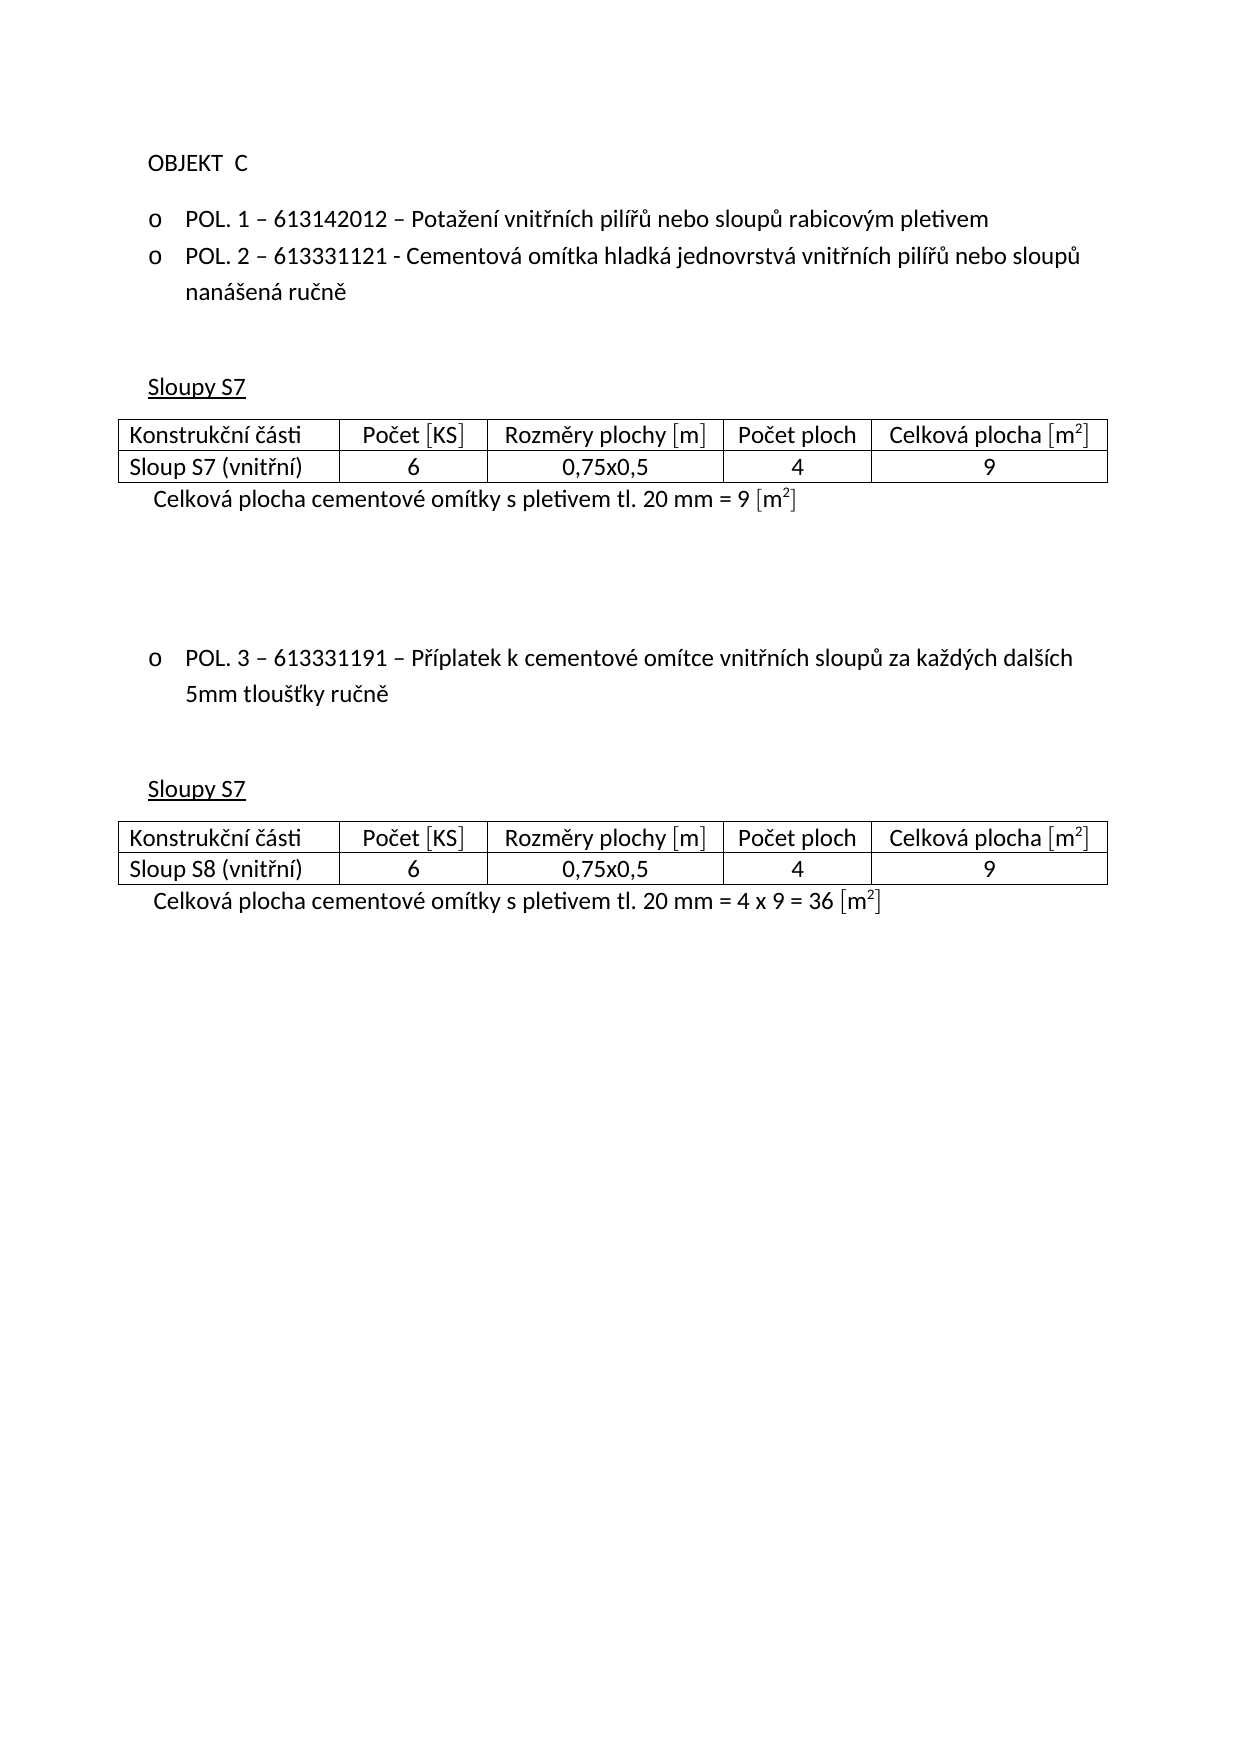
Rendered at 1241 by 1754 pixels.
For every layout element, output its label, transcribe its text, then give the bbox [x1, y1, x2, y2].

table_cell 0,75x0,5 [488, 853, 723, 884]
table_header Konstrukční části [119, 822, 339, 852]
table_cell 4 [724, 853, 871, 884]
table_header Počet KS [340, 420, 487, 450]
table_header Celková plocha m2 [872, 420, 1107, 450]
table_cell 6 [340, 451, 487, 482]
text Sloupy S7 [148, 773, 1093, 804]
table_cell Sloup S7 (vnitřní) [119, 451, 339, 482]
text Sloupy S7 [148, 371, 1093, 402]
table_header Počet ploch [724, 420, 871, 450]
text OBJEKT C [148, 148, 1093, 178]
table_cell 6 [340, 853, 487, 884]
list POL. 3 – 613331191 – Příplatek k cementové omítce vnitřních sloupů za každých dalších 5mm tloušťky ručně [148, 642, 1093, 709]
table_cell 9 [872, 451, 1107, 482]
table_cell 4 [724, 451, 871, 482]
list POL. 2 – 613331121 - Cementová omítka hladká jednovrstvá vnitřních pilířů nebo sloupů nanášená ručně [148, 240, 1093, 307]
table_header Počet KS [340, 822, 487, 852]
table_cell Sloup S8 (vnitřní) [119, 853, 339, 884]
table_cell 9 [872, 853, 1107, 884]
table_header Počet ploch [724, 822, 871, 852]
table_header Konstrukční části [119, 420, 339, 450]
list POL. 1 – 613142012 – Potažení vnitřních pilířů nebo sloupů rabicovým pletivem [148, 203, 1093, 235]
table_header Rozměry plochy m [488, 420, 723, 450]
table_cell 0,75x0,5 [488, 451, 723, 482]
text Celková plocha cementové omítky s pletivem tl. 20 mm = 4 x 9 = 36 m2 [148, 885, 1093, 915]
table_header Rozměry plochy m [488, 822, 723, 852]
table_header Celková plocha m2 [872, 822, 1107, 852]
text Celková plocha cementové omítky s pletivem tl. 20 mm = 9 m2 [148, 483, 1093, 513]
